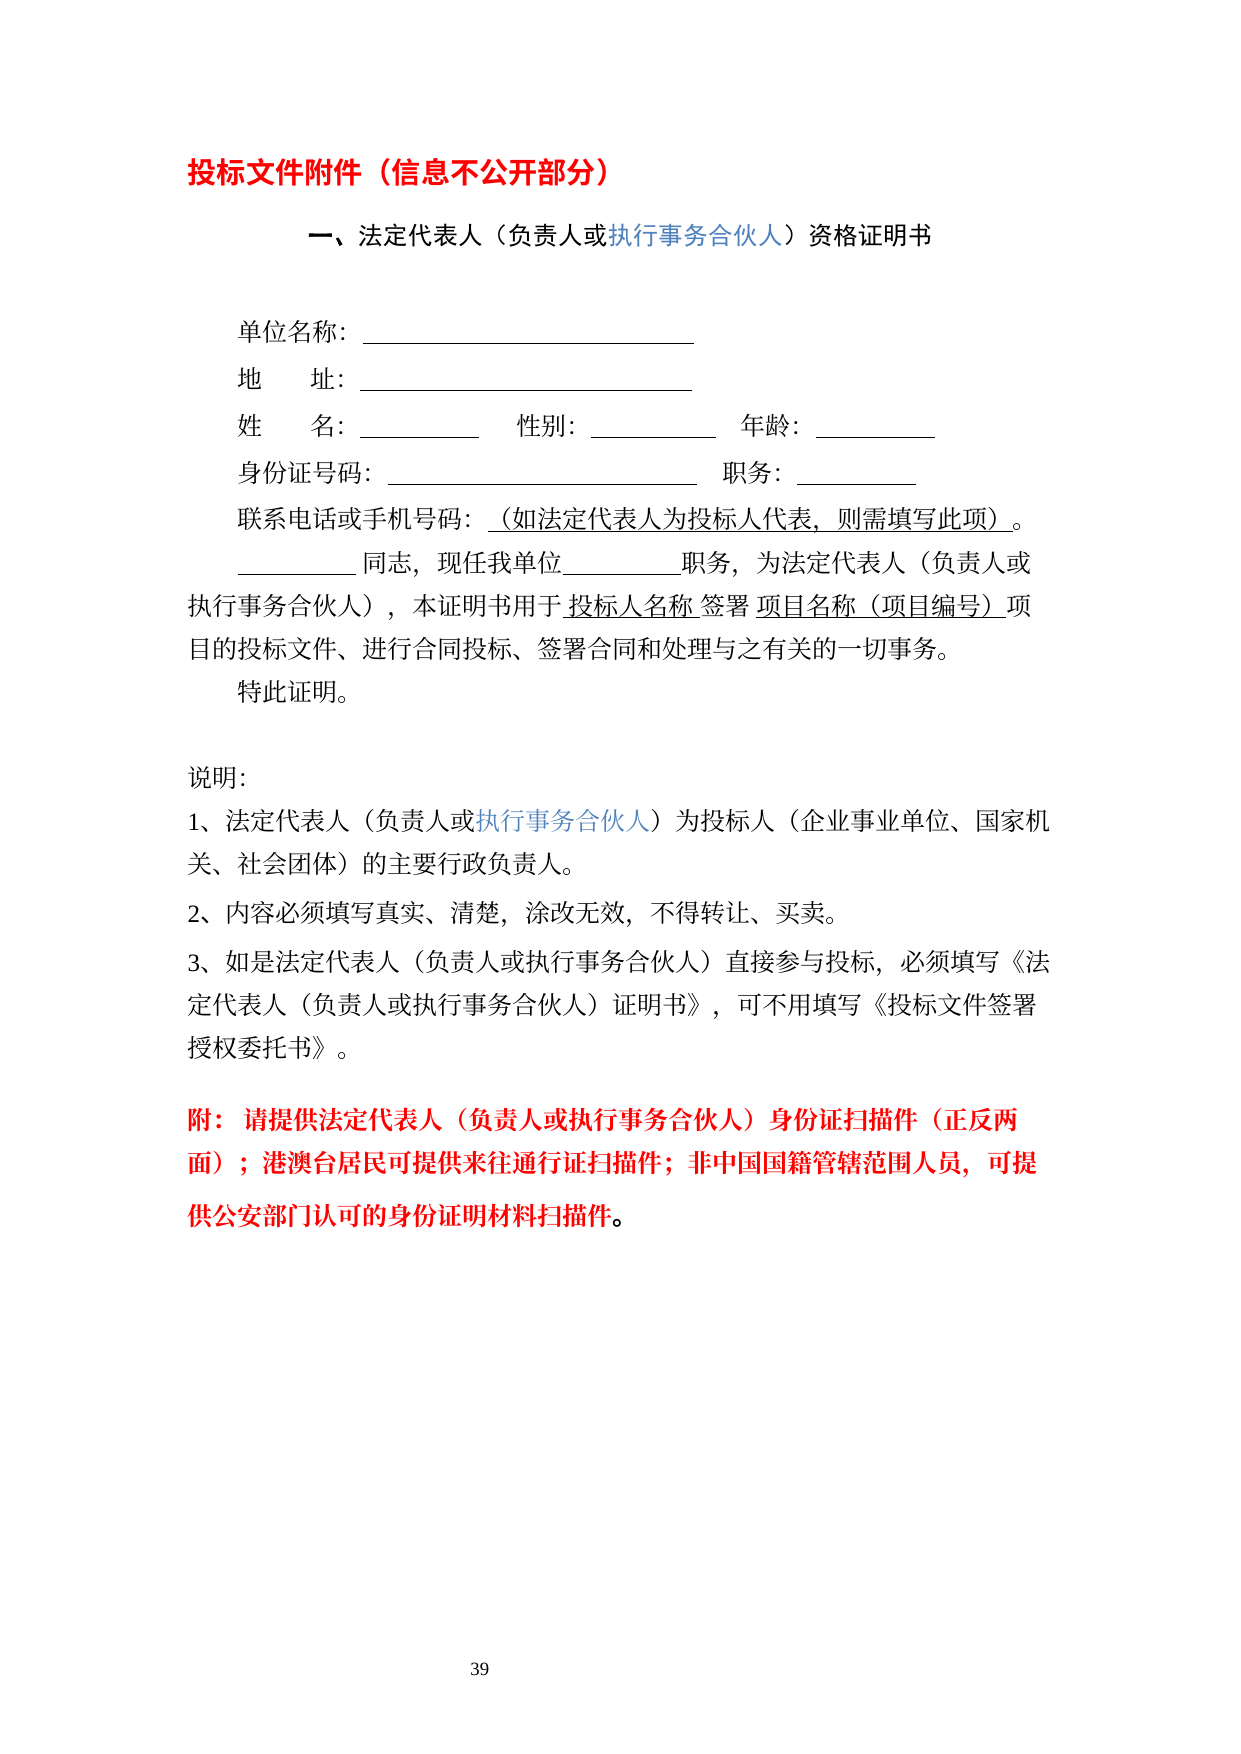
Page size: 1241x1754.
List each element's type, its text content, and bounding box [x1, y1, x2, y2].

text 姓 名： 性别： 年龄： [187, 412, 1053, 441]
text 特此证明。 [187, 678, 1053, 707]
text 3、如是法定代表人（负责人或执行事务合伙人）直接参与投标，必须填写《法定代表人（负责人或执行事务合伙人）证明书》，可不用填写《投标文件签署授权委托书》。 [187, 948, 1053, 1063]
text 投标文件附件（信息不公开部分） [187, 150, 1053, 192]
text 联系电话或手机号码：（如法定代表人为投标人代表，则需填写此项）。 [187, 506, 1053, 534]
text 地 址： [187, 365, 1053, 394]
text 附： 请提供法定代表人（负责人或执行事务合伙人）身份证扫描件（正反两面）；港澳台居民可提供来往通行证扫描件；非中国国籍管辖范围人员，可提供公安部门认可的身份证明材料扫描件。 [187, 1106, 1053, 1232]
text 单位名称： [187, 318, 1053, 347]
text 身份证号码： 职务： [187, 459, 1053, 487]
subtitle 一、法定代表人（负责人或执行事务合伙人）资格证明书 [187, 219, 1053, 248]
text 同志，现任我单位 职务，为法定代表人（负责人或执行事务合伙人），本证明书用于 投标人名称 签署 项目名称（项目编号）项目的投标文件、进行合同投标、签署合同和处理与之有关的一切事务。 [187, 549, 1053, 664]
text 1、法定代表人（负责人或执行事务合伙人）为投标人（企业事业单位、国家机关、社会团体）的主要行政负责人。 [187, 807, 1053, 879]
text 2、内容必须填写真实、清楚，涂改无效，不得转让、买卖。 [187, 894, 1053, 930]
text 说明： [187, 764, 1053, 793]
